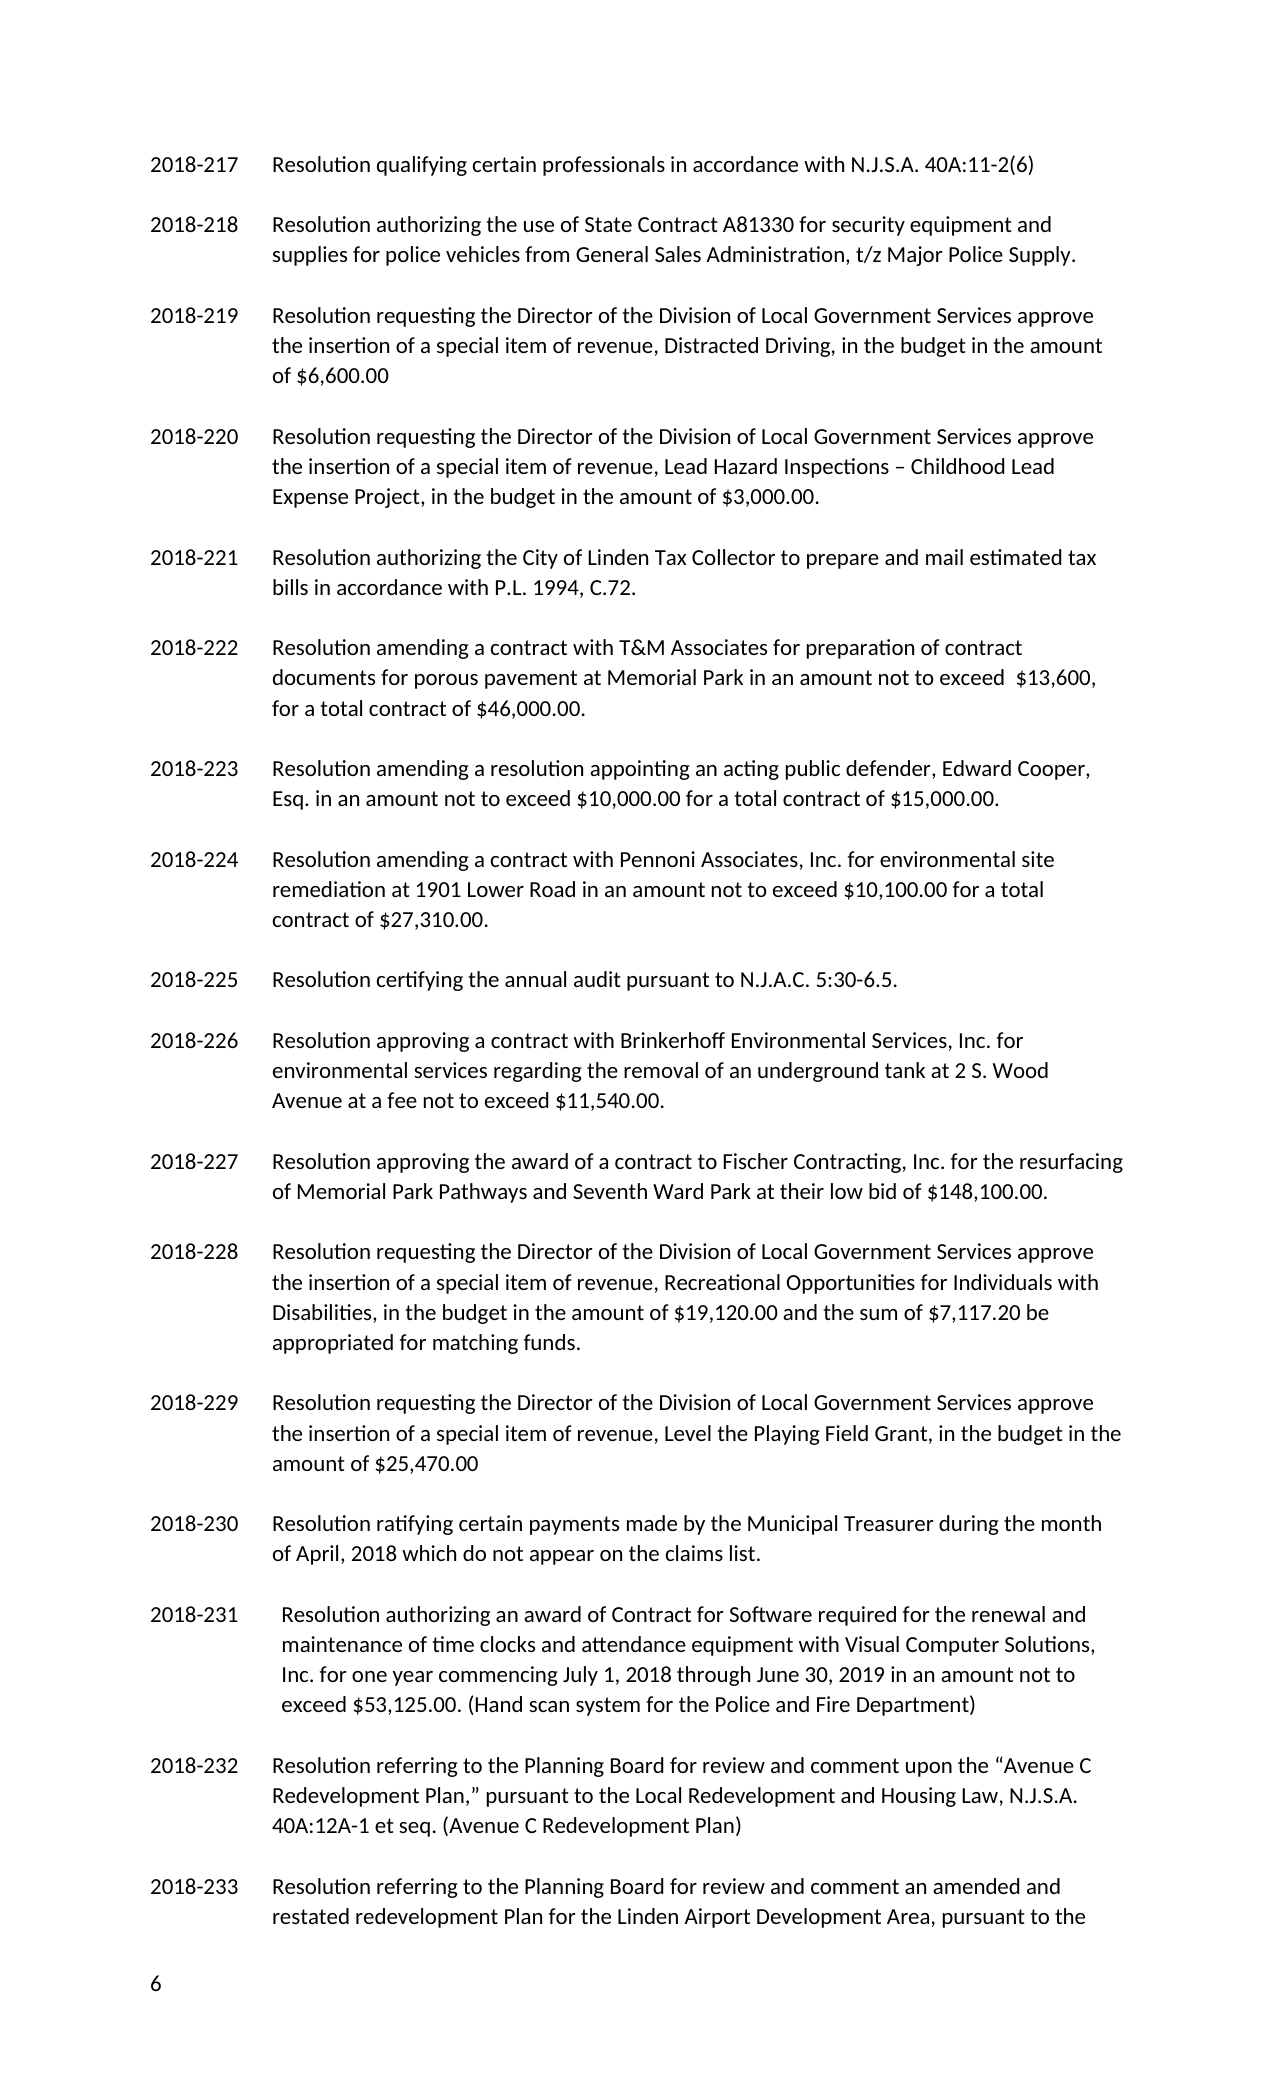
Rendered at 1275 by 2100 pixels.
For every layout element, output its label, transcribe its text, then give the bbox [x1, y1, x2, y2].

list Resolution qualifying certain professionals in accordance with N.J.S.A. 40A:11-2(6) [150, 150, 1125, 178]
list Resolution authorizing an award of Contract for Software required for the renewal and maintenance of time clocks and attendance equipment with Visual Computer Solutions, Inc. for one year commencing July 1, 2018 through June 30, 2019 in an amount not to exceed $53,125.00. (Hand scan system for the Police and Fire Department) [150, 1600, 1125, 1719]
list Resolution requesting the Director of the Division of Local Government Services approve the insertion of a special item of revenue, Distracted Driving, in the budget in the amount of $6,600.00 [150, 301, 1125, 389]
list Resolution requesting the Director of the Division of Local Government Services approve the insertion of a special item of revenue, Recreational Opportunities for Individuals with Disabilities, in the budget in the amount of $19,120.00 and the sum of $7,117.20 be appropriated for matching funds. [150, 1237, 1125, 1356]
list Resolution requesting the Director of the Division of Local Government Services approve the insertion of a special item of revenue, Lead Hazard Inspections – Childhood Lead Expense Project, in the budget in the amount of $3,000.00. [150, 422, 1125, 510]
list Resolution authorizing the City of Linden Tax Collector to prepare and mail estimated tax bills in accordance with P.L. 1994, C.72. [150, 543, 1125, 601]
list Resolution authorizing the use of State Contract A81330 for security equipment and supplies for police vehicles from General Sales Administration, t/z Major Police Supply. [150, 210, 1125, 269]
list Resolution amending a resolution appointing an acting public defender, Edward Cooper, Esq. in an amount not to exceed $10,000.00 for a total contract of $15,000.00. [150, 754, 1125, 812]
list Resolution approving the award of a contract to Fischer Contracting, Inc. for the resurfacing of Memorial Park Pathways and Seventh Ward Park at their low bid of $148,100.00. [150, 1147, 1125, 1205]
list Resolution requesting the Director of the Division of Local Government Services approve the insertion of a special item of revenue, Level the Playing Field Grant, in the budget in the amount of $25,470.00 [150, 1388, 1125, 1477]
list Resolution amending a contract with T&M Associates for preparation of contract documents for porous pavement at Memorial Park in an amount not to exceed $13,600, for a total contract of $46,000.00. [150, 633, 1125, 722]
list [150, 1872, 1125, 1930]
list Resolution certifying the annual audit pursuant to N.J.A.C. 5:30-6.5. [150, 966, 1125, 994]
list Resolution approving a contract with Brinkerhoff Environmental Services, Inc. for environmental services regarding the removal of an underground tank at 2 S. Wood Avenue at a fee not to exceed $11,540.00. [150, 1026, 1125, 1114]
list Resolution referring to the Planning Board for review and comment upon the “Avenue C Redevelopment Plan,” pursuant to the Local Redevelopment and Housing Law, N.J.S.A. 40A:12A-1 et seq. (Avenue C Redevelopment Plan) [150, 1751, 1125, 1839]
list Resolution ratifying certain payments made by the Municipal Treasurer during the month of April, 2018 which do not appear on the claims list. [150, 1509, 1125, 1568]
list Resolution amending a contract with Pennoni Associates, Inc. for environmental site remediation at 1901 Lower Road in an amount not to exceed $10,100.00 for a total contract of $27,310.00. [150, 845, 1125, 933]
